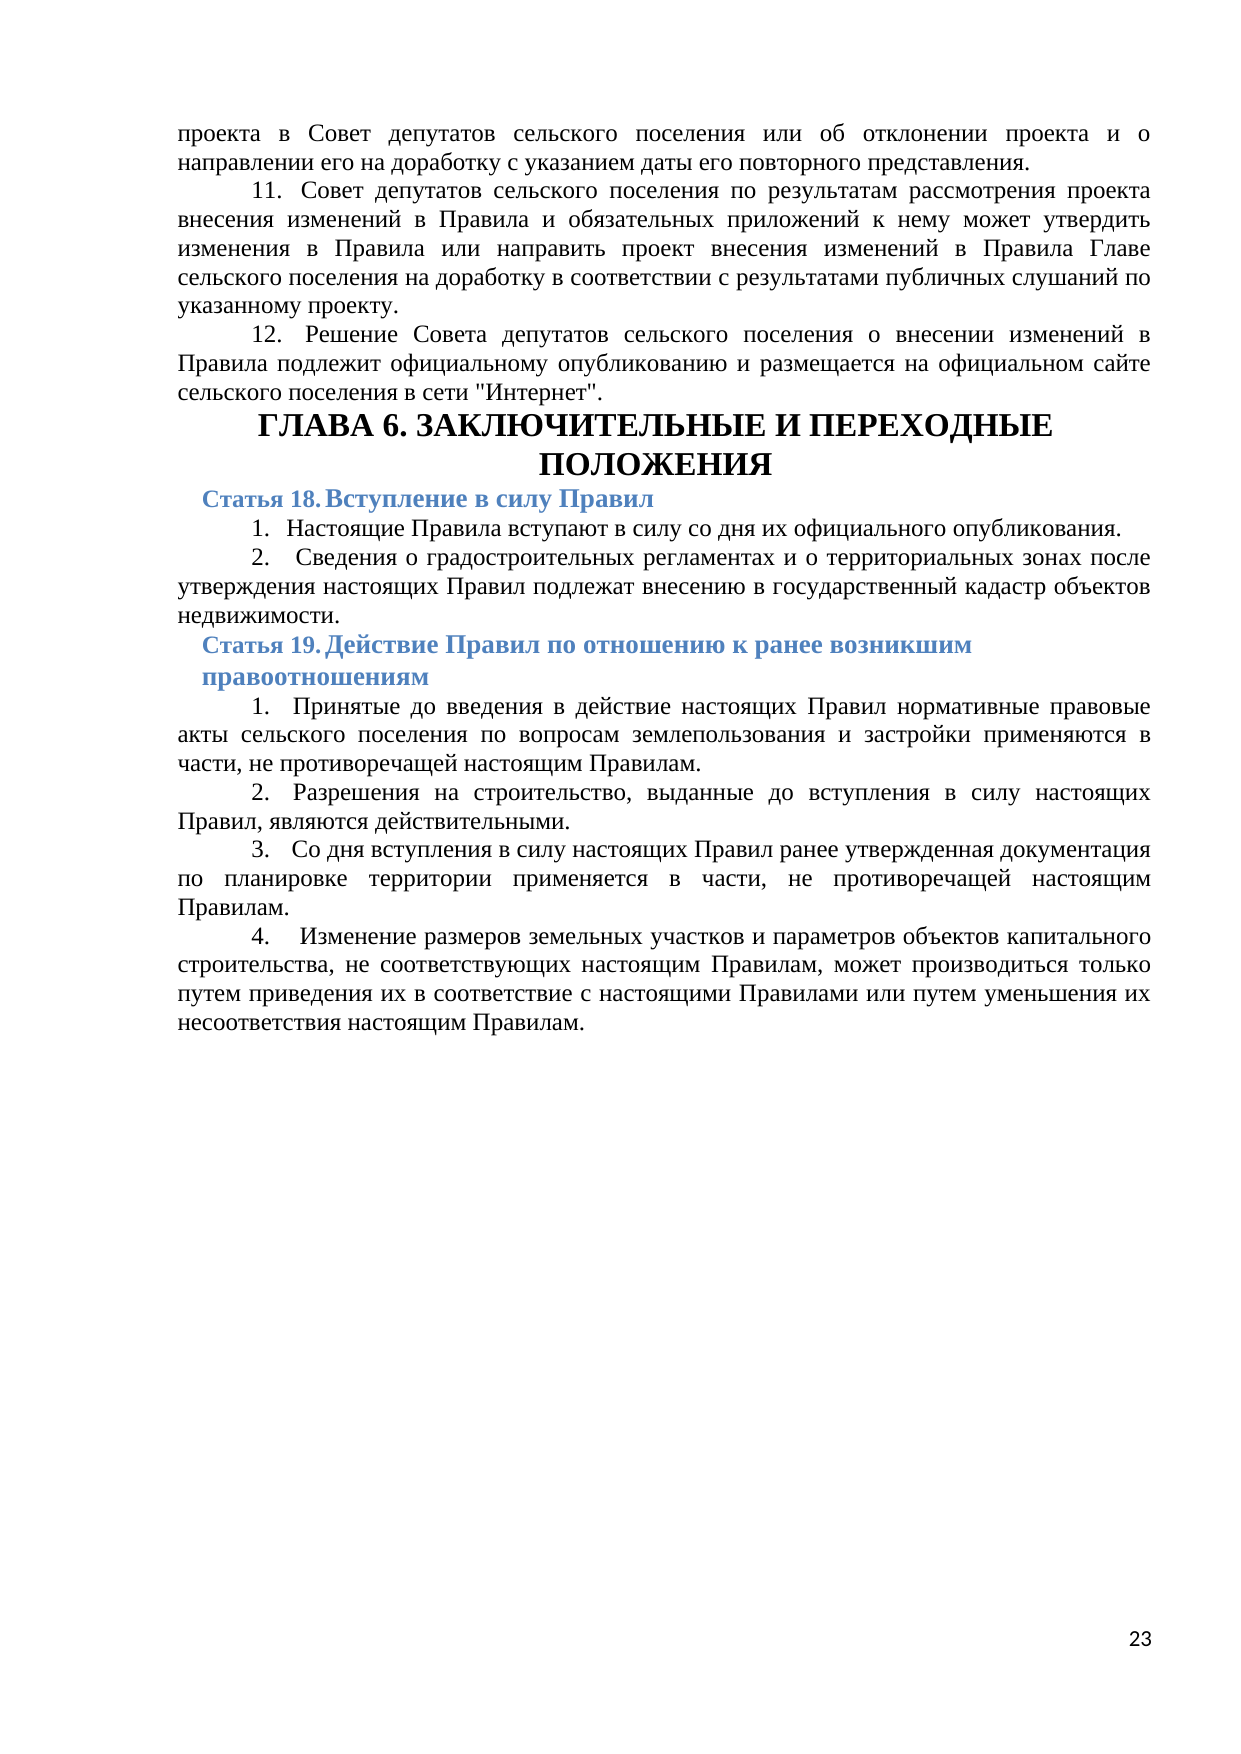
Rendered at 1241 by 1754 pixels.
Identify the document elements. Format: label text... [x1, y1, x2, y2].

text Статья 19. Действие Правил по отношению к ранее возникшим правоотношениям [202, 628, 1152, 691]
list Настоящие Правила вступают в силу со дня их официального опубликования. [177, 513, 1152, 542]
text Статья 18. Вступление в силу Правил [202, 482, 1152, 513]
list Сведения о градостроительных регламентах и о территориальных зонах после утверждения настоящих Правил подлежат внесению в государственный кадастр объектов недвижимости. [177, 542, 1152, 628]
list Принятые до введения в действие настоящих Правил нормативные правовые акты сельского поселения по вопросам землепользования и застройки применяются в части, не противоречащей настоящим Правилам. [177, 691, 1152, 777]
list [177, 118, 1152, 176]
list Решение Совета депутатов сельского поселения о внесении изменений в Правила подлежит официальному опубликованию и размещается на официальном сайте сельского поселения в сети "Интернет". [177, 319, 1152, 406]
list Со дня вступления в силу настоящих Правил ранее утвержденная документация по планировке территории применяется в части, не противоречащей настоящим Правилам. [177, 834, 1152, 921]
list Разрешения на строительство, выданные до вступления в силу настоящих Правил, являются действительными. [177, 777, 1152, 834]
list Совет депутатов сельского поселения по результатам рассмотрения проекта внесения изменений в Правила и обязательных приложений к нему может утвердить изменения в Правила или направить проект внесения изменений в Правила Главе сельского поселения на доработку в соответствии с результатами публичных слушаний по указанному проекту. [177, 176, 1152, 319]
list Изменение размеров земельных участков и параметров объектов капитального строительства, не соответствующих настоящим Правилам, может производиться только путем приведения их в соответствие с настоящими Правилами или путем уменьшения их несоответствия настоящим Правилам. [177, 921, 1152, 1036]
text ГЛАВА 6. ЗАКЛЮЧИТЕЛЬНЫЕ И ПЕРЕХОДНЫЕ ПОЛОЖЕНИЯ [202, 406, 1109, 482]
